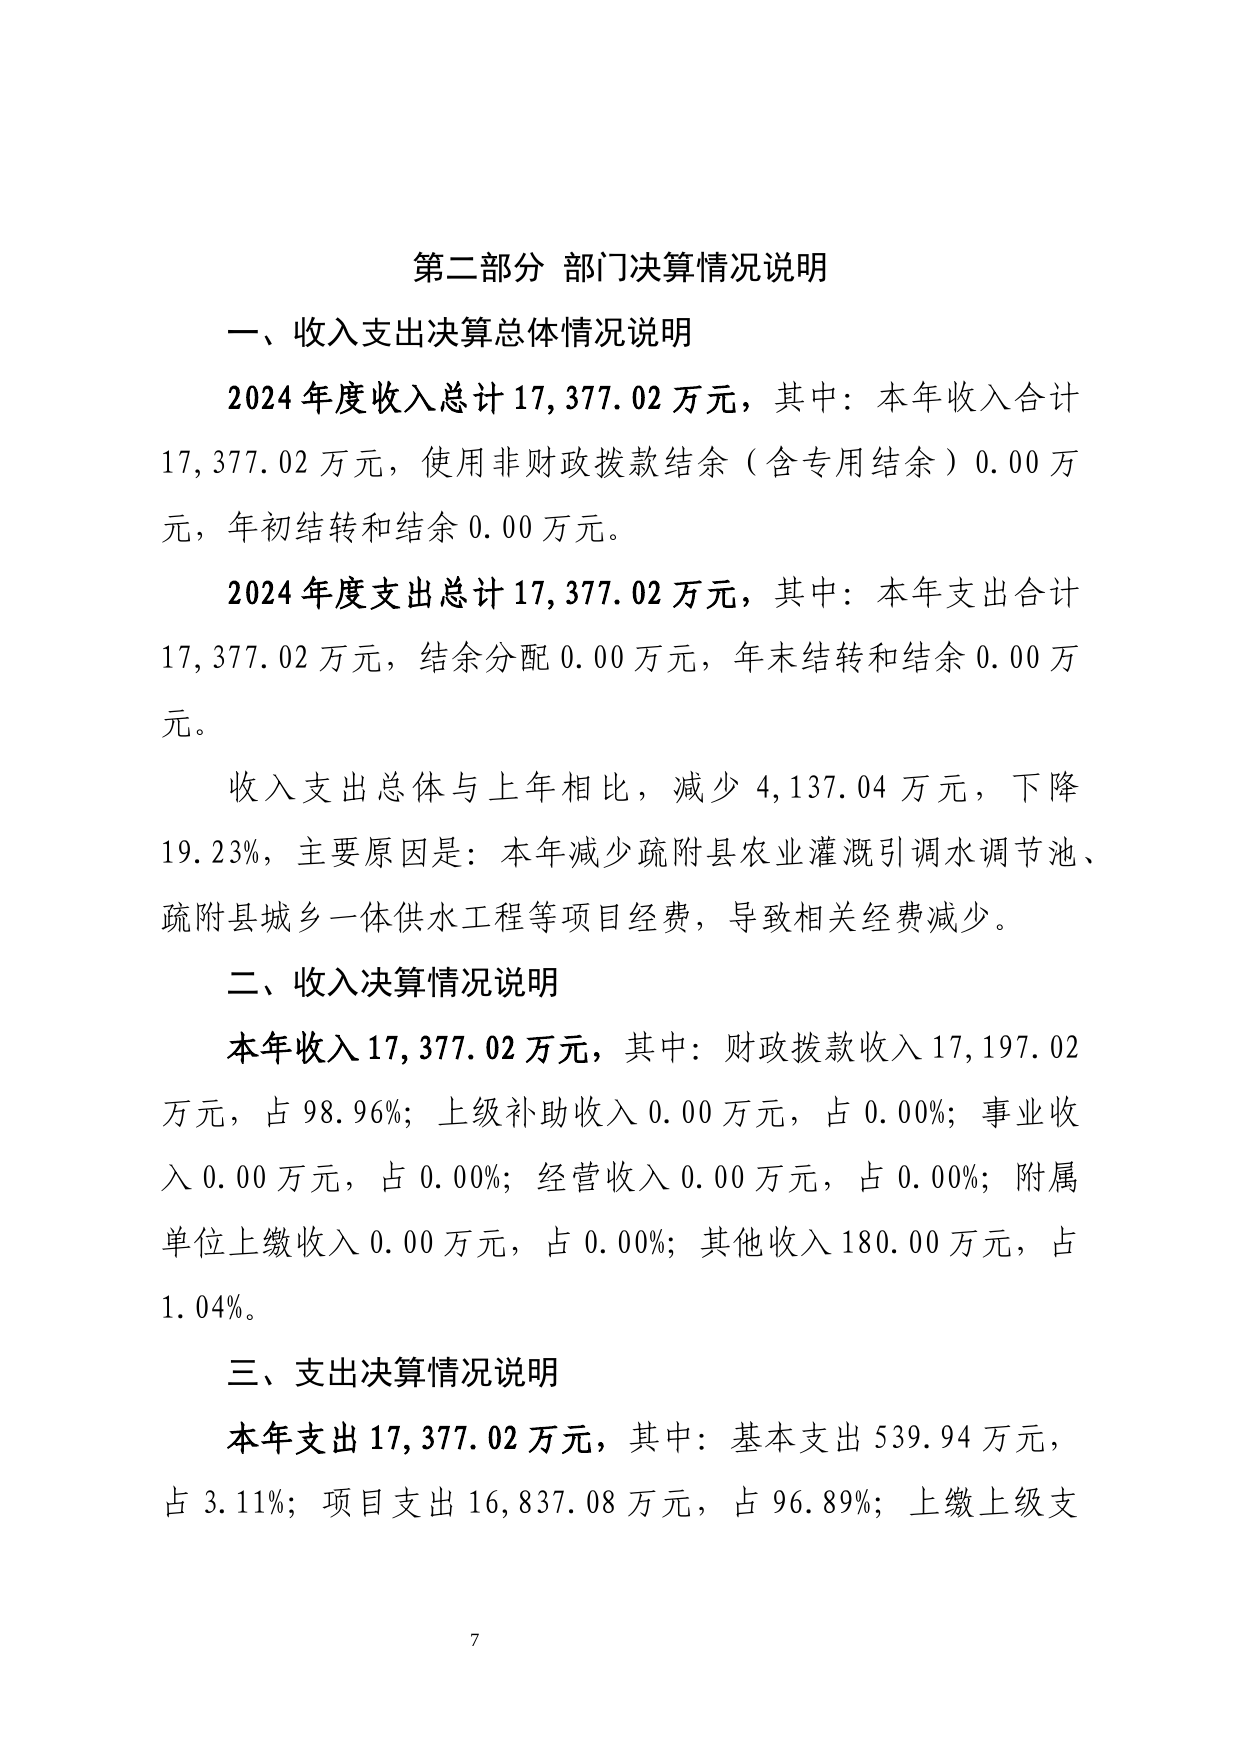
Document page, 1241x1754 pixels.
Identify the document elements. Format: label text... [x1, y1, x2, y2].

text 2024年度收入总计17,377.02万元，其中：本年收入合计17,377.02万元，使用非财政拨款结余（含专用结余）0.00万元，年初结转和结余0.00万元。 [159, 363, 1081, 558]
text 2024年度支出总计17,377.02万元，其中：本年支出合计17,377.02万元，结余分配0.00万元，年末结转和结余0.00万元。 [159, 558, 1081, 753]
text 三、支出决算情况说明 [159, 1338, 1081, 1403]
text 第二部分 部门决算情况说明 [159, 233, 1081, 298]
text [159, 1403, 1081, 1533]
text 二、收入决算情况说明 [159, 948, 1081, 1013]
text 收入支出总体与上年相比，减少4,137.04万元，下降19.23%，主要原因是：本年减少疏附县农业灌溉引调水调节池、疏附县城乡一体供水工程等项目经费，导致相关经费减少。 [159, 753, 1081, 948]
text 本年收入17,377.02万元，其中：财政拨款收入17,197.02万元，占98.96%；上级补助收入0.00万元，占0.00%；事业收入0.00万元，占0.00%；经营收入0.00万元，占0.00%；附属单位上缴收入0.00万元，占0.00%；其他收入180.00万元，占1.04%。 [159, 1013, 1081, 1338]
text 一、收入支出决算总体情况说明 [159, 298, 1081, 363]
